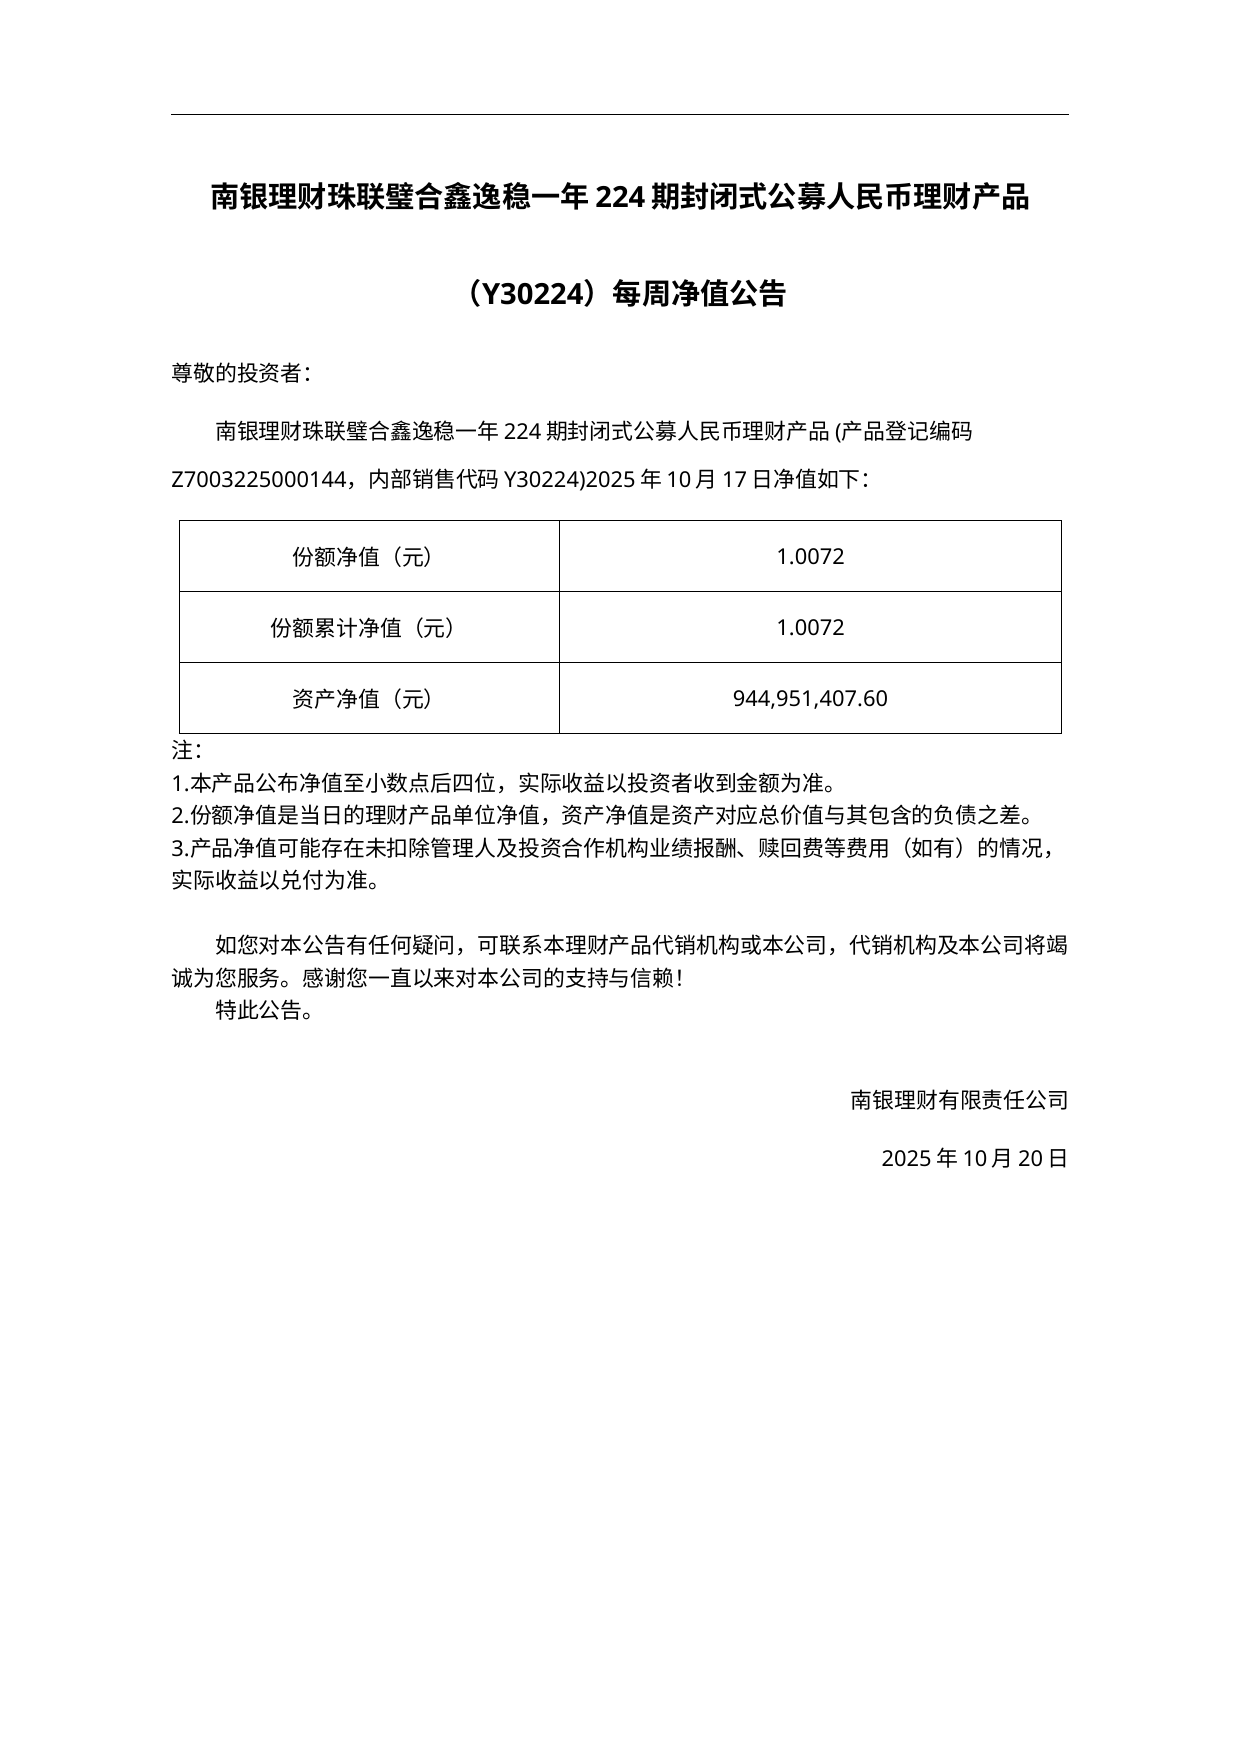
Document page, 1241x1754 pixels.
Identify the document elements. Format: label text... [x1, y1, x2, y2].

text 特此公告。 [171, 993, 1069, 1025]
text 南银理财珠联璧合鑫逸稳一年224期封闭式公募人民币理财产品（Y30224）每周净值公告 [171, 162, 1069, 324]
table_header 1.0072 [560, 521, 1061, 591]
table_cell 资产净值（元） [180, 663, 559, 733]
table_header 份额净值（元） [180, 521, 559, 591]
text 3.产品净值可能存在未扣除管理人及投资合作机构业绩报酬、赎回费等费用（如有）的情况，实际收益以兑付为准。 [171, 830, 1069, 895]
text 南银理财有限责任公司 [171, 1082, 1069, 1115]
text 2025年10月20日 [171, 1140, 1069, 1173]
text 尊敬的投资者： [171, 355, 1069, 388]
table_cell 944,951,407.60 [560, 663, 1061, 733]
text 1.本产品公布净值至小数点后四位，实际收益以投资者收到金额为准。 [171, 765, 1069, 798]
table_cell 1.0072 [560, 592, 1061, 662]
text 南银理财珠联璧合鑫逸稳一年224期封闭式公募人民币理财产品 (产品登记编码Z7003225000144，内部销售代码Y30224)2025年10月17日净值如下： [171, 413, 1069, 494]
text 2.份额净值是当日的理财产品单位净值，资产净值是资产对应总价值与其包含的负债之差。 [171, 798, 1069, 830]
text 如您对本公告有任何疑问，可联系本理财产品代销机构或本公司，代销机构及本公司将竭诚为您服务。感谢您一直以来对本公司的支持与信赖！ [171, 928, 1069, 993]
table_cell 份额累计净值（元） [180, 592, 559, 662]
text 注： [171, 733, 1069, 765]
